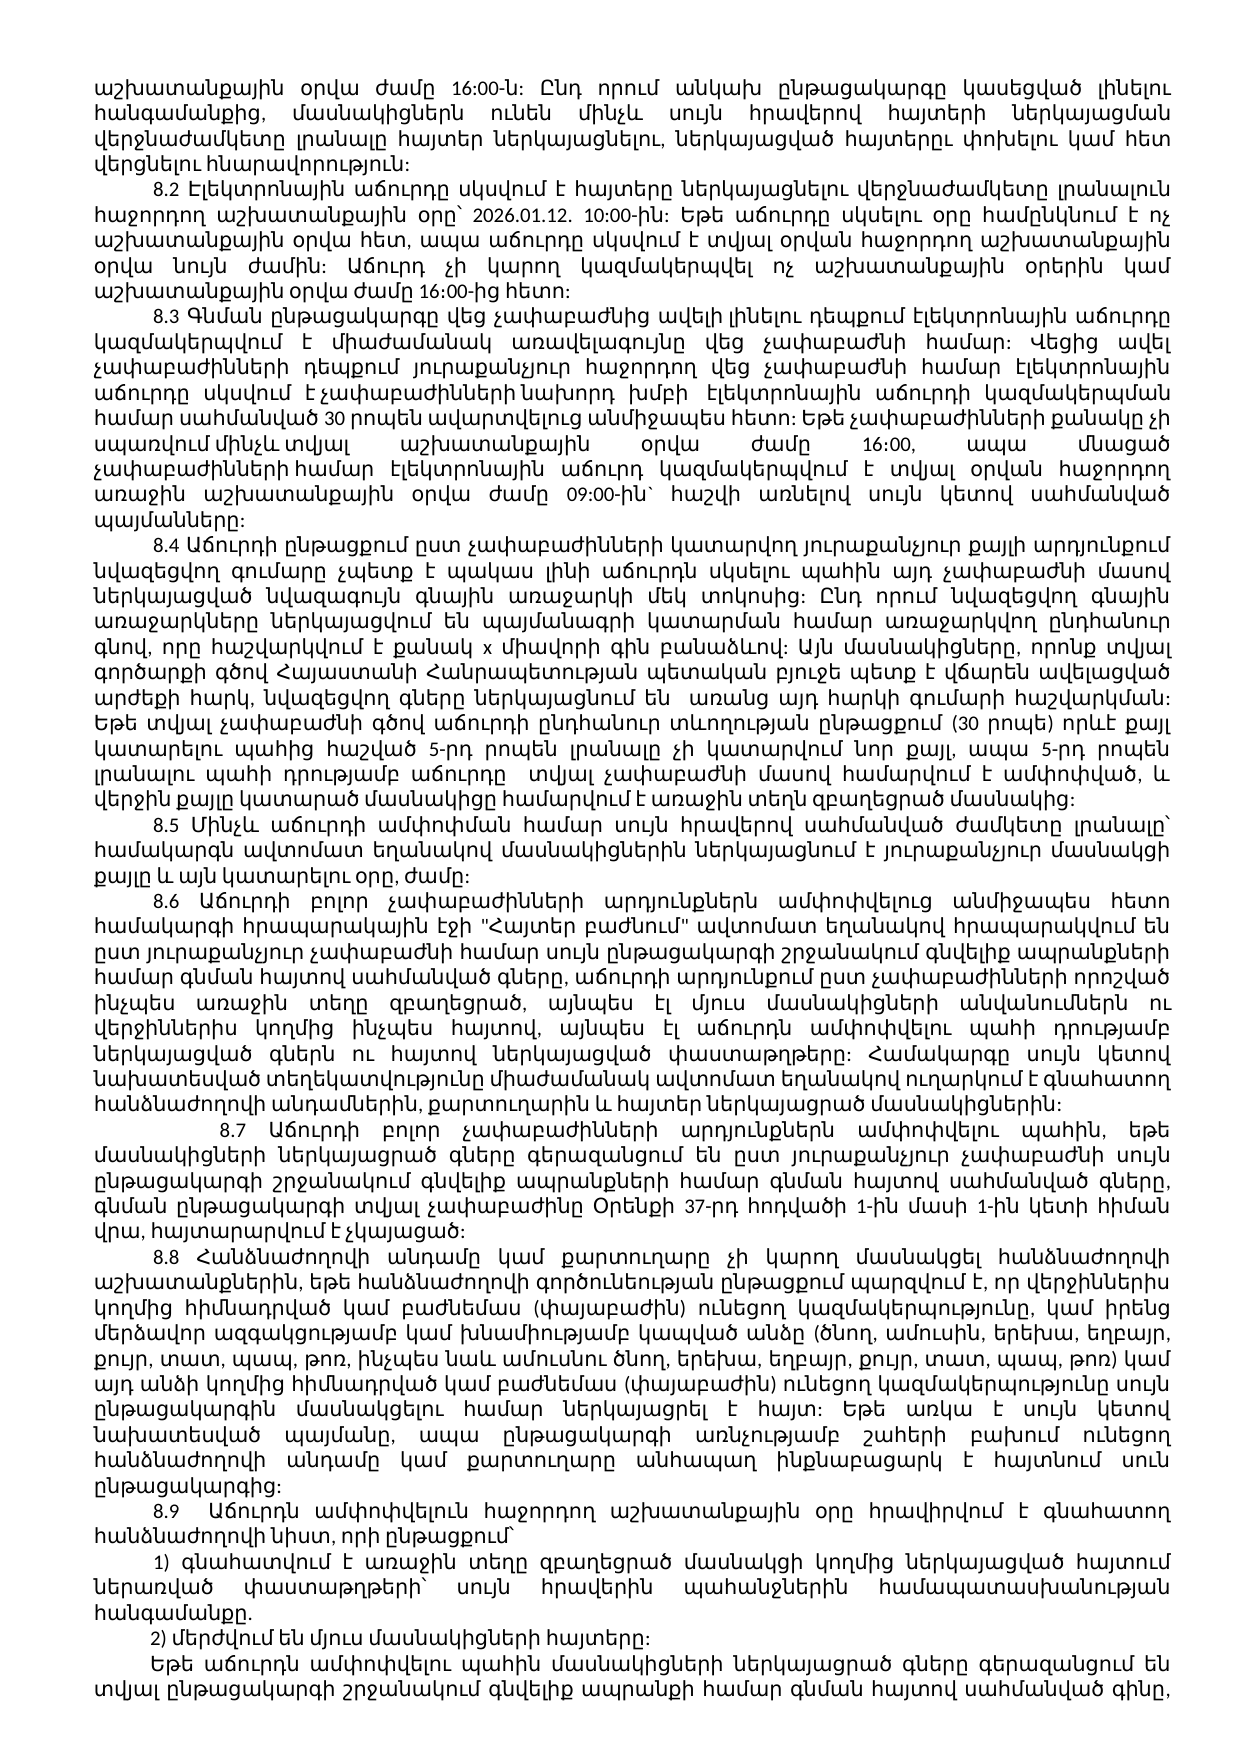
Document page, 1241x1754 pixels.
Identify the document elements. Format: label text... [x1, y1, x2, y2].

text 2) մերժվում են մյուս մասնակիցների հայտերը: [94, 1625, 1171, 1651]
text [94, 75, 1171, 177]
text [94, 1651, 1171, 1702]
text 8.6 Աճուրդի բոլոր չափաբաժինների արդյունքներն ամփոփվելուց անմիջապես հետո համակարգի հրապարակային էջի "Հայտեր բաժնում" ավտոմատ եղանակով հրապարակվում են ըստ յուրաքանչյուր չափաբաժնի համար սույն ընթացակարգի շրջանակում գնվելիք ապրանքների համար գնման հայտով սահմանված գները, աճուրդի արդյունքում ըստ չափաբաժինների որոշված ինչպես առաջին տեղը զբաղեցրած, այնպես էլ մյուս մասնակիցների անվանումներն ու վերջիններիս կողմից ինչպես հայտով, այնպես էլ աճուրդն ամփոփվելու պահի դրությամբ ներկայացված գներն ու հայտով ներկայացված փաստաթղթերը: Համակարգը սույն կետով նախատեսված տեղեկատվությունը միաժամանակ ավտոմատ եղանակով ուղարկում է գնահատող հանձնաժողովի անդամներին, քարտուղարին և հայտեր ներկայացրած մասնակիցներին: [94, 888, 1171, 1117]
text 1) գնահատվում է առաջին տեղը զբաղեցրած մասնակցի կողմից ներկայացված հայտում ներառված փաստաթղթերի՝ սույն հրավերին պահանջներին համապատասխանության հանգամանքը. [94, 1549, 1171, 1625]
text 8.7 Աճուրդի բոլոր չափաբաժինների արդյունքներն ամփոփվելու պահին, եթե մասնակիցների ներկայացրած գները գերազանցում են ըստ յուրաքանչյուր չափաբաժնի սույն ընթացակարգի շրջանակում գնվելիք ապրանքների համար գնման հայտով սահմանված գները, գնման ընթացակարգի տվյալ չափաբաժինը Օրենքի 37-րդ հոդվածի 1-ին մասի 1-ին կետի հիման վրա, հայտարարվում է չկայացած: [94, 1117, 1171, 1244]
text 8.5 Մինչև աճուրդի ամփոփման համար սույն հրավերով սահմանված ժամկետը լրանալը՝ համակարգն ավտոմատ եղանակով մասնակիցներին ներկայացնում է յուրաքանչյուր մասնակցի քայլը և այն կատարելու օրը, ժամը: [94, 812, 1171, 888]
text 8.8 Հանձնաժողովի անդամը կամ քարտուղարը չի կարող մասնակցել հանձնաժողովի աշխատանքներին, եթե հանձնաժողովի գործունեության ընթացքում պարզվում է, որ վերջիններիս կողմից հիմնադրված կամ բաժնեմաս (փայաբաժին) ունեցող կազմակերպությունը, կամ իրենց մերձավոր ազգակցությամբ կամ խնամիությամբ կապված անձը (ծնող, ամուսին, երեխա, եղբայր, քույր, տատ, պապ, թոռ, ինչպես նաև ամուսնու ծնող, երեխա, եղբայր, քույր, տատ, պապ, թոռ) կամ այդ անձի կողմից հիմնադրված կամ բաժնեմաս (փայաբաժին) ունեցող կազմակերպությունը սույն ընթացակարգին մասնակցելու համար ներկայացրել է հայտ: Եթե առկա է սույն կետով նախատեսված պայմանը, ապա ընթացակարգի առնչությամբ շահերի բախում ունեցող հանձնաժողովի անդամը կամ քարտուղարը անհապաղ ինքնաբացարկ է հայտնում սուն ընթացակարգից: [94, 1244, 1171, 1498]
text 8.2 Էլեկտրոնային աճուրդը սկսվում է հայտերը ներկայացնելու վերջնաժամկետը լրանալուն հաջորդող աշխատանքային օրը՝ 2026.01.12. 10:00 -ին: Եթե աճուրդը սկսելու օրը համընկնում է ոչ աշխատանքային օրվա հետ, ապա աճուրդը սկսվում է տվյալ օրվան հաջորդող աշխատանքային օրվա նույն ժամին: Աճուրդ չի կարող կազմակերպվել ոչ աշխատանքային օրերին կամ աշխատանքային օրվա ժամը 16։00-ից հետո: [94, 177, 1171, 304]
text 8.3 Գնման ընթացակարգը վեց չափաբաժնից ավելի լինելու դեպքում էլեկտրոնային աճուրդը կազմակերպվում է միաժամանակ առավելագույնը վեց չափաբաժնի համար: Վեցից ավել չափաբաժինների դեպքում յուրաքանչյուր հաջորդող վեց չափաբաժնի համար էլեկտրոնային աճուրդը սկսվում է չափաբաժինների նախորդ խմբի էլեկտրոնային աճուրդի կազմակերպման համար սահմանված 30 րոպեն ավարտվելուց անմիջապես հետո: Եթե չափաբաժինների քանակը չի սպառվում մինչև տվյալ աշխատանքային օրվա ժամը 16։00, ապա մնացած չափաբաժինների համար էլեկտրոնային աճուրդ կազմակերպվում է տվյալ օրվան հաջորդող առաջին աշխատանքային օրվա ժամը 09:00-ին` հաշվի առնելով սույն կետով սահմանված պայմանները: [94, 304, 1171, 532]
text 8.9 Աճուրդն ամփոփվելուն հաջորդող աշխատանքային օրը հրավիրվում է գնահատող հանձնաժողովի նիստ, որի ընթացքում՝ [94, 1498, 1171, 1549]
text 8.4 Աճուրդի ընթացքում ըստ չափաբաժինների կատարվող յուրաքանչյուր քայլի արդյունքում նվազեցվող գումարը չպետք է պակաս լինի աճուրդն սկսելու պահին այդ չափաբաժնի մասով ներկայացված նվազագույն գնային առաջարկի մեկ տոկոսից: Ընդ որում նվազեցվող գնային առաջարկները ներկայացվում են պայմանագրի կատարման համար առաջարկվող ընդհանուր գնով, որը հաշվարկվում է քանակ x միավորի գին բանաձևով: Այն մասնակիցները, որոնք տվյալ գործարքի գծով Հայաստանի Հանրապետության պետական բյուջե պետք է վճարեն ավելացված արժեքի հարկ, նվազեցվող գները ներկայացնում են առանց այդ հարկի գումարի հաշվարկման: Եթե տվյալ չափաբաժնի գծով աճուրդի ընդհանուր տևողության ընթացքում (30 րոպե) որևէ քայլ կատարելու պահից հաշված 5-րդ րոպեն լրանալը չի կատարվում նոր քայլ, ապա 5-րդ րոպեն լրանալու պահի դրությամբ աճուրդը տվյալ չափաբաժնի մասով համարվում է ամփոփված, և վերջին քայլը կատարած մասնակիցը համարվում է առաջին տեղն զբաղեցրած մասնակից: [94, 532, 1171, 812]
